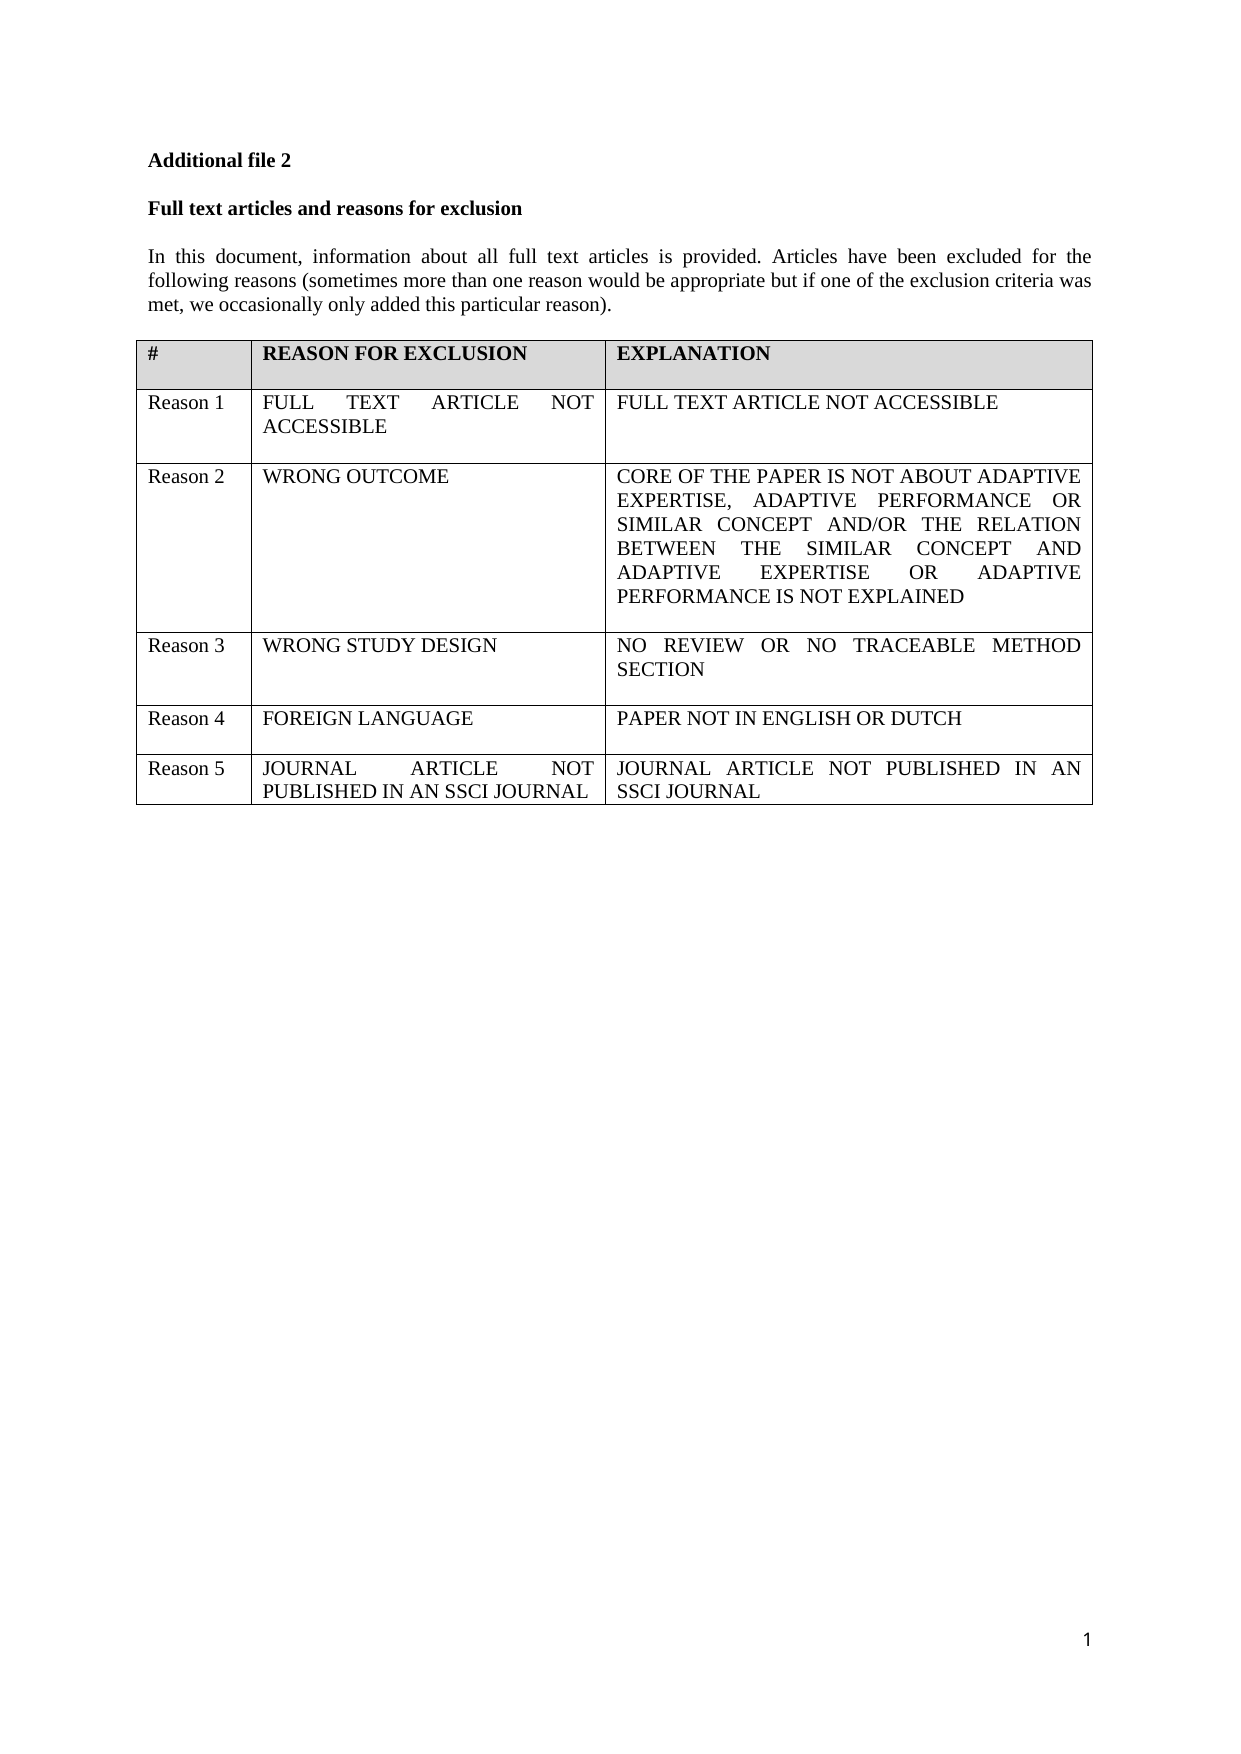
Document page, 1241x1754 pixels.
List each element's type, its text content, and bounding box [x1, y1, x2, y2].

table_cell Reason 5 [137, 755, 251, 803]
table_cell JOURNAL ARTICLE NOT PUBLISHED IN AN SSCI JOURNAL [606, 755, 1092, 803]
table_cell CORE OF THE PAPER IS NOT ABOUT ADAPTIVE EXPERTISE, ADAPTIVE PERFORMANCE OR SIMILAR CONCEPT AND/OR THE RELATION BETWEEN THE SIMILAR CONCEPT AND ADAPTIVE EXPERTISE OR ADAPTIVE PERFORMANCE IS NOT EXPLAINED [606, 464, 1092, 632]
table_cell Reason 3 [137, 633, 251, 705]
table_cell Reason 1 [137, 390, 251, 462]
text Full text articles and reasons for exclusion [148, 196, 1093, 220]
table_cell FULL TEXT ARTICLE NOT ACCESSIBLE [606, 390, 1092, 462]
table_cell FULL TEXT ARTICLE NOT ACCESSIBLE [252, 390, 605, 462]
table_cell JOURNAL ARTICLE NOT PUBLISHED IN AN SSCI JOURNAL [252, 755, 605, 803]
text In this document, information about all full text articles is provided. Articles have been excluded for the following reasons (sometimes more than one reason would be appropriate but if one of the exclusion criteria was met, we occasionally only added this particular reason). [148, 244, 1093, 316]
table_header REASON FOR EXCLUSION [252, 341, 605, 389]
text Additional file 2 [148, 148, 1093, 172]
table_cell PAPER NOT IN ENGLISH OR DUTCH [606, 706, 1092, 754]
table_cell WRONG OUTCOME [252, 464, 605, 632]
table_cell NO REVIEW OR NO TRACEABLE METHOD SECTION [606, 633, 1092, 705]
table_header EXPLANATION [606, 341, 1092, 389]
table_cell FOREIGN LANGUAGE [252, 706, 605, 754]
table_header # [137, 341, 251, 389]
table_cell WRONG STUDY DESIGN [252, 633, 605, 705]
table_cell Reason 2 [137, 464, 251, 632]
table_cell Reason 4 [137, 706, 251, 754]
